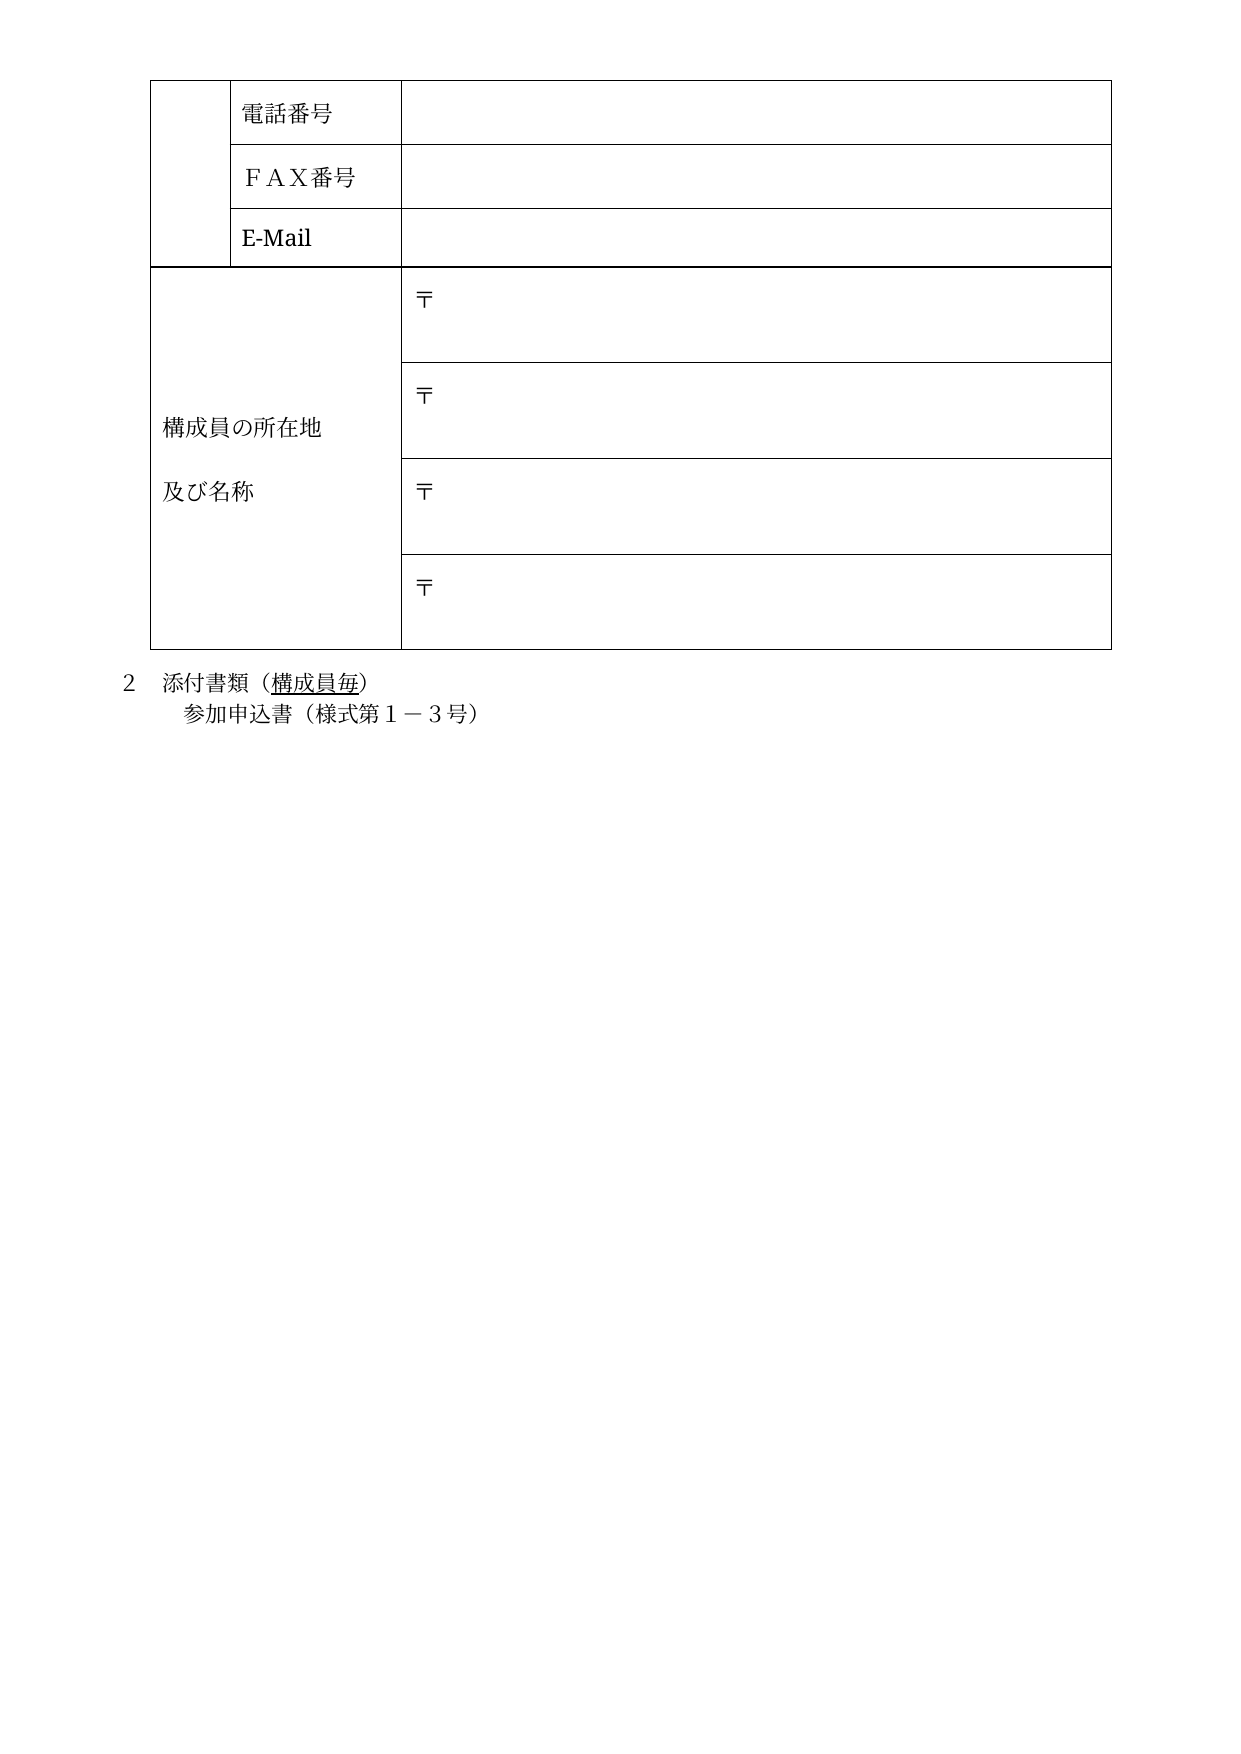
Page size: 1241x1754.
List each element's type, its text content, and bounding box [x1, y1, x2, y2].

table_cell 〒 [402, 268, 1111, 362]
table_cell ＦＡＸ番号 [231, 145, 401, 208]
table_cell [402, 209, 1111, 266]
table_cell 電話番号 [231, 81, 401, 144]
table_cell 構成員の所在地 及び名称 [151, 268, 401, 649]
table_cell 〒 [402, 555, 1111, 649]
table_cell 〒 [402, 363, 1111, 458]
table_cell [402, 81, 1111, 144]
table_cell [402, 145, 1111, 208]
table_cell 〒 [402, 459, 1111, 554]
table_cell E-Mail [231, 209, 401, 266]
text ２ 添付書類（構成員毎） [118, 666, 1122, 698]
text 参加申込書（様式第１－３号） [118, 698, 1122, 729]
